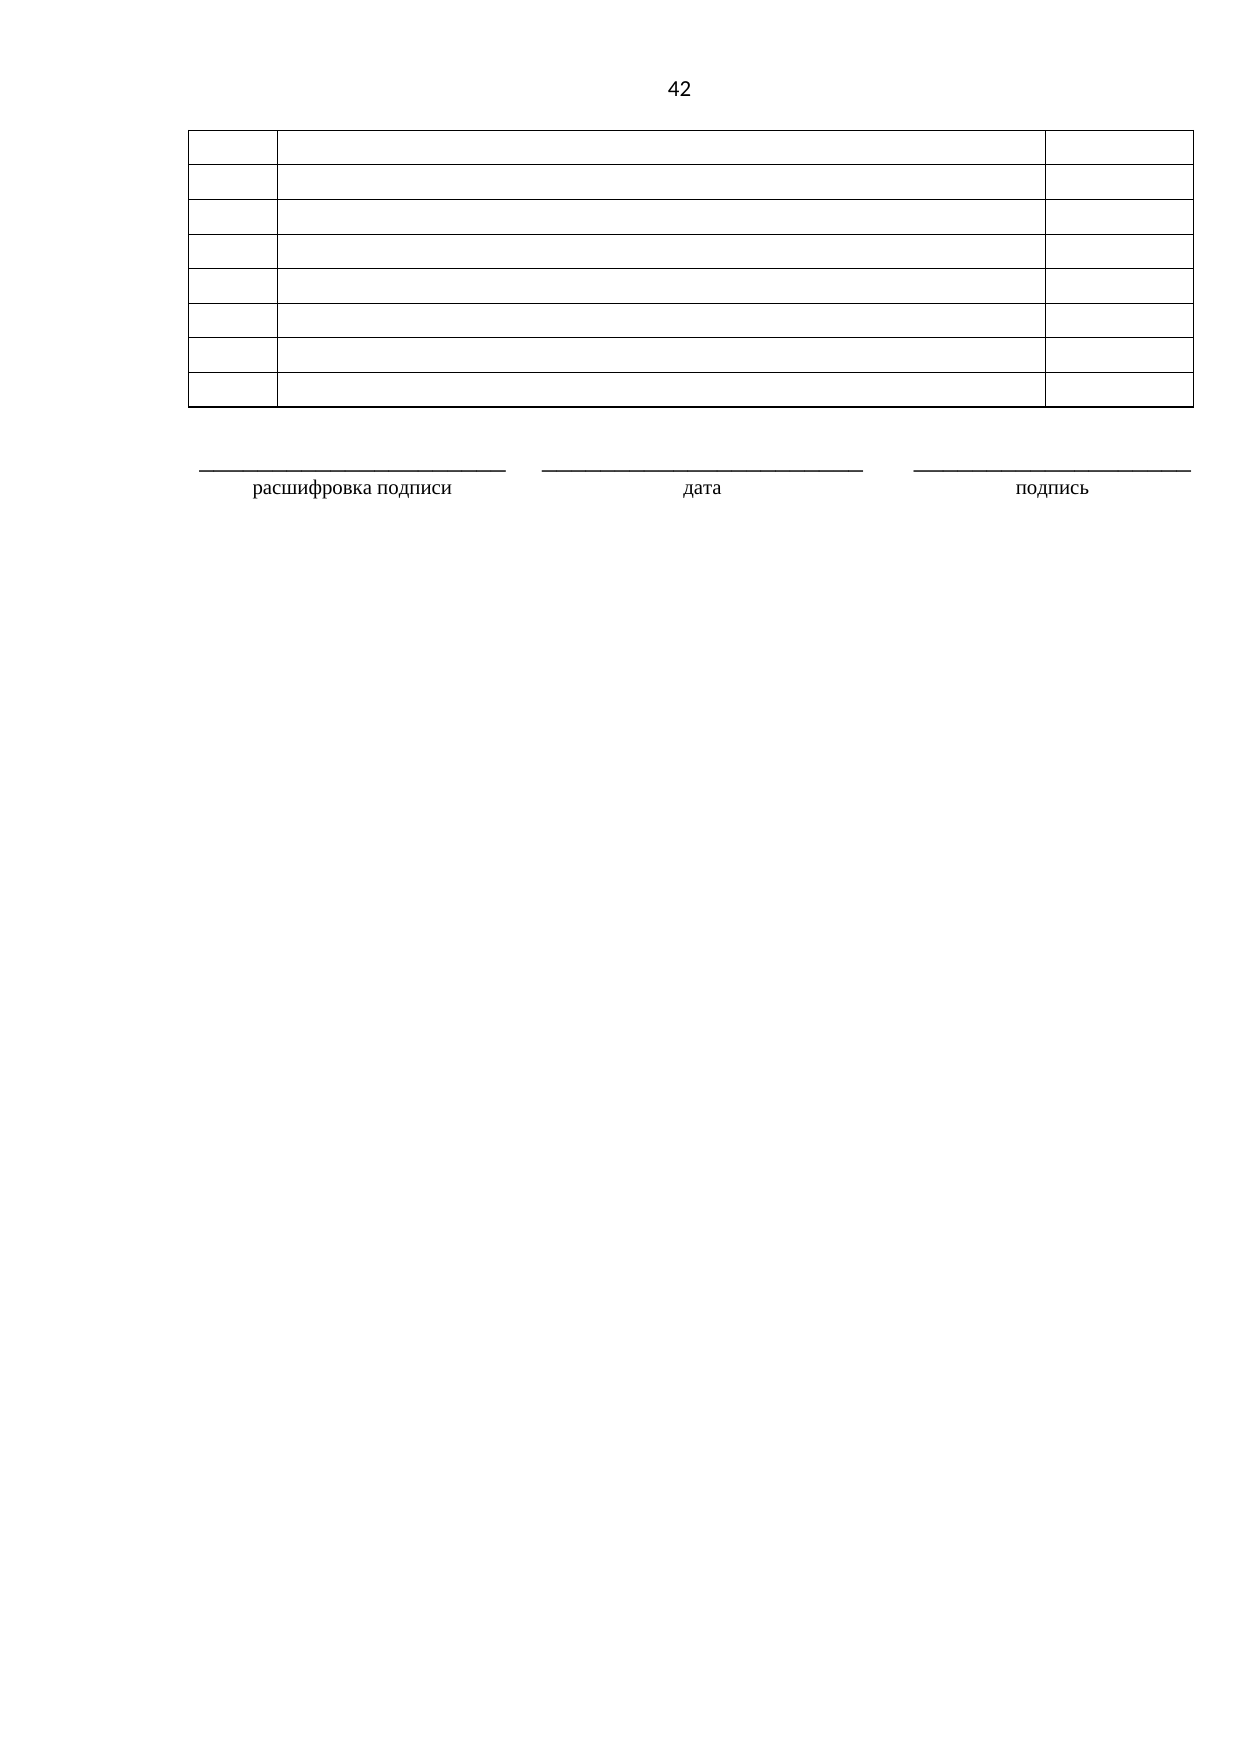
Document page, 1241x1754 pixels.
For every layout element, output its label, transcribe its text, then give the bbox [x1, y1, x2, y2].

table_cell [1046, 165, 1193, 199]
table_cell [1046, 338, 1193, 372]
table_cell [278, 165, 1045, 199]
table_cell [189, 338, 277, 372]
table_cell [278, 304, 1045, 337]
table_cell [278, 131, 1045, 164]
table_cell [189, 165, 277, 199]
table_cell [189, 200, 277, 233]
table_header ______________________ дата [527, 441, 877, 499]
table_cell [189, 235, 277, 268]
table_cell [189, 131, 277, 164]
table_cell [189, 269, 277, 303]
table_cell [278, 235, 1045, 268]
table_cell [1046, 235, 1193, 268]
table_cell [1046, 269, 1193, 303]
table_cell [189, 304, 277, 337]
table_cell [1046, 373, 1193, 406]
table_cell [1046, 304, 1193, 337]
table_cell [278, 373, 1045, 406]
table_header _____________________ расшифровка подписи [177, 441, 527, 499]
table_cell [1046, 131, 1193, 164]
table_cell [1046, 200, 1193, 233]
table_cell [189, 373, 277, 406]
table_cell [278, 269, 1045, 303]
table_header ___________________ подпись [877, 441, 1227, 499]
table_cell [278, 338, 1045, 372]
table_cell [278, 200, 1045, 233]
